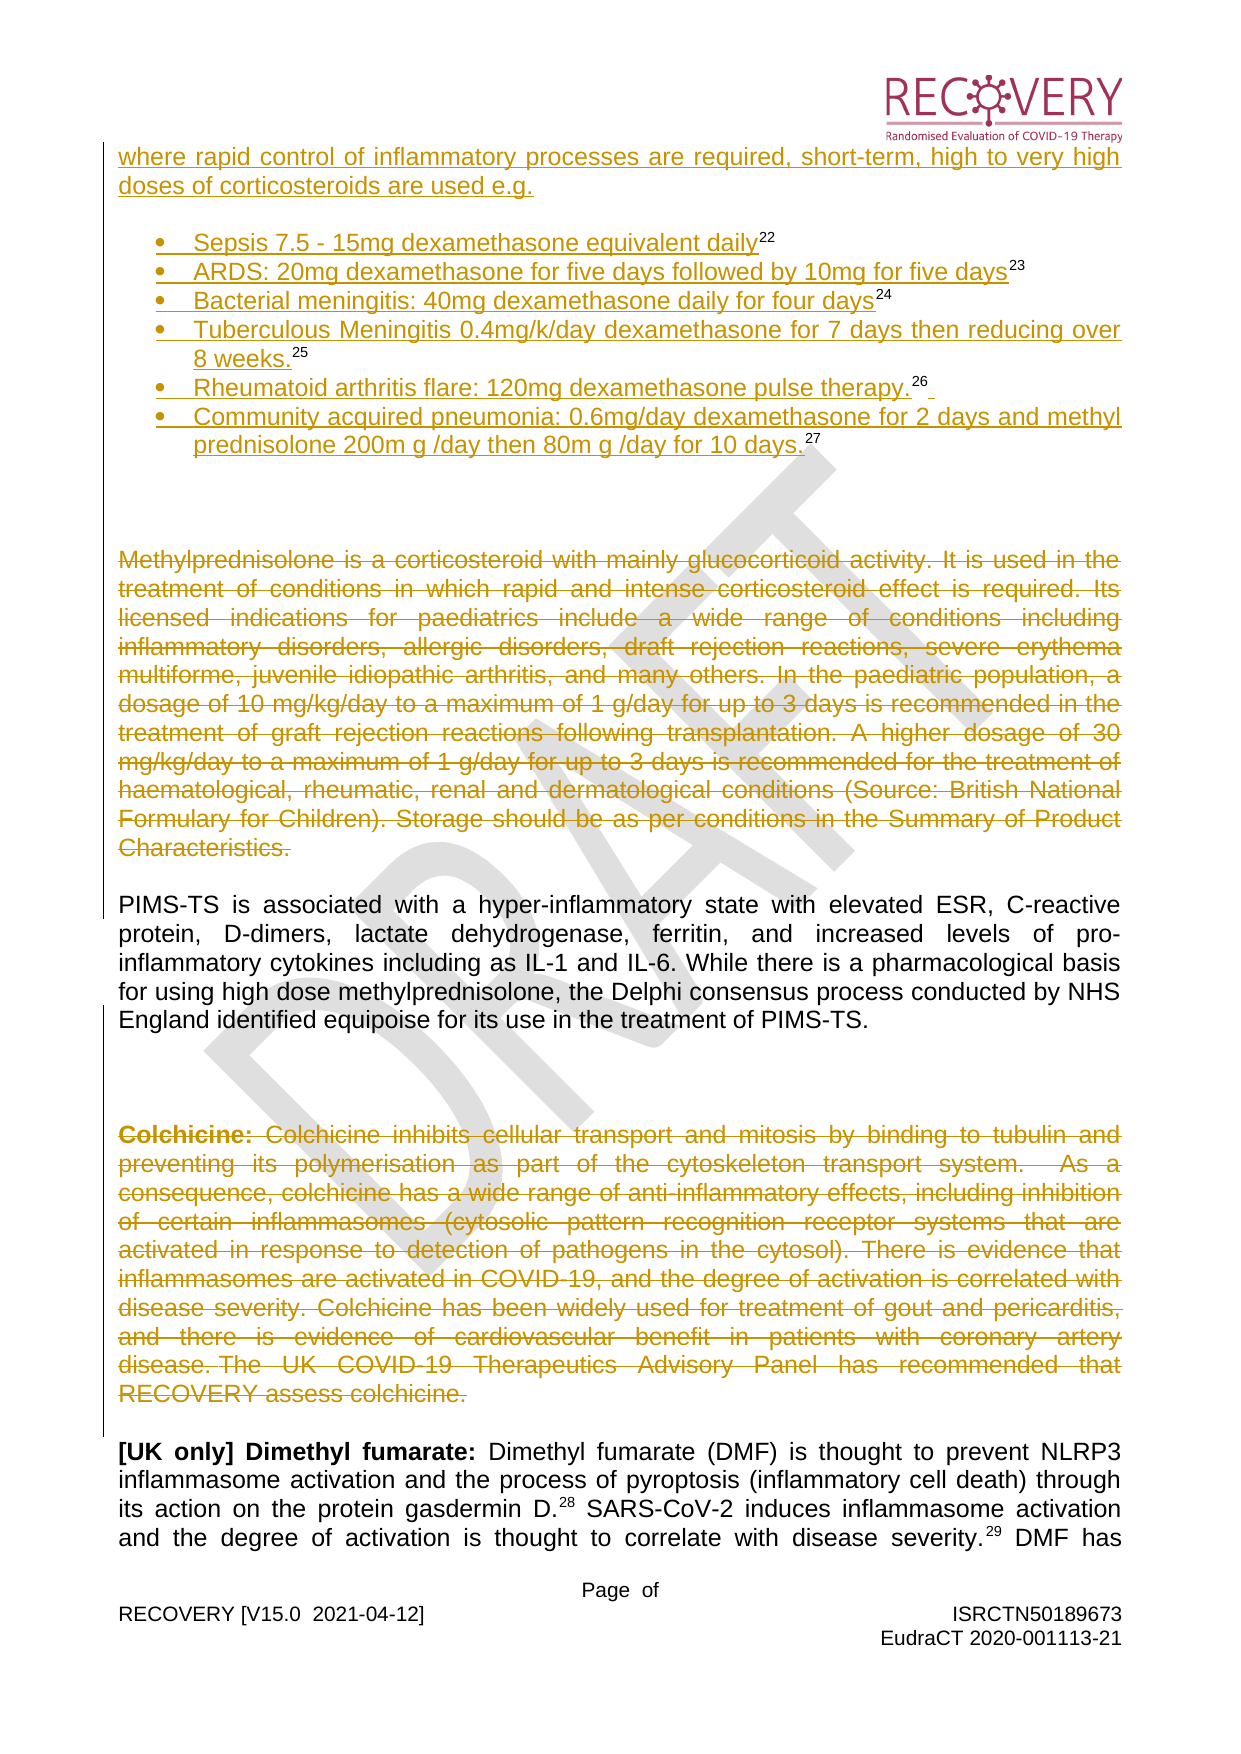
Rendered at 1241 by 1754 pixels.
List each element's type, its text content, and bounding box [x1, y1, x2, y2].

list 23 [156, 257, 1122, 286]
list 22 [156, 228, 1122, 257]
picture [886, 75, 1123, 143]
list 26 [156, 373, 1122, 401]
list 27 [156, 428, 1122, 459]
text 21 [118, 168, 1122, 200]
list 24 [156, 286, 1122, 315]
list 27 [156, 401, 1122, 426]
text 21 [118, 142, 1122, 167]
text PIMS-TS is associated with a hyper-inflammatory state with elevated ESR, C-reactive protein, D-dimers, lactate dehydrogenase, ferritin, and increased levels of pro-inflammatory cytokines including as IL-1 and IL-6. While there is a pharmacological basis for using high dose methylprednisolone, the Delphi consensus process conducted by NHS England identified equipoise for its use in the treatment of PIMS-TS. [118, 890, 1122, 1034]
list 25 [156, 315, 1122, 340]
list 25 [156, 341, 1122, 373]
